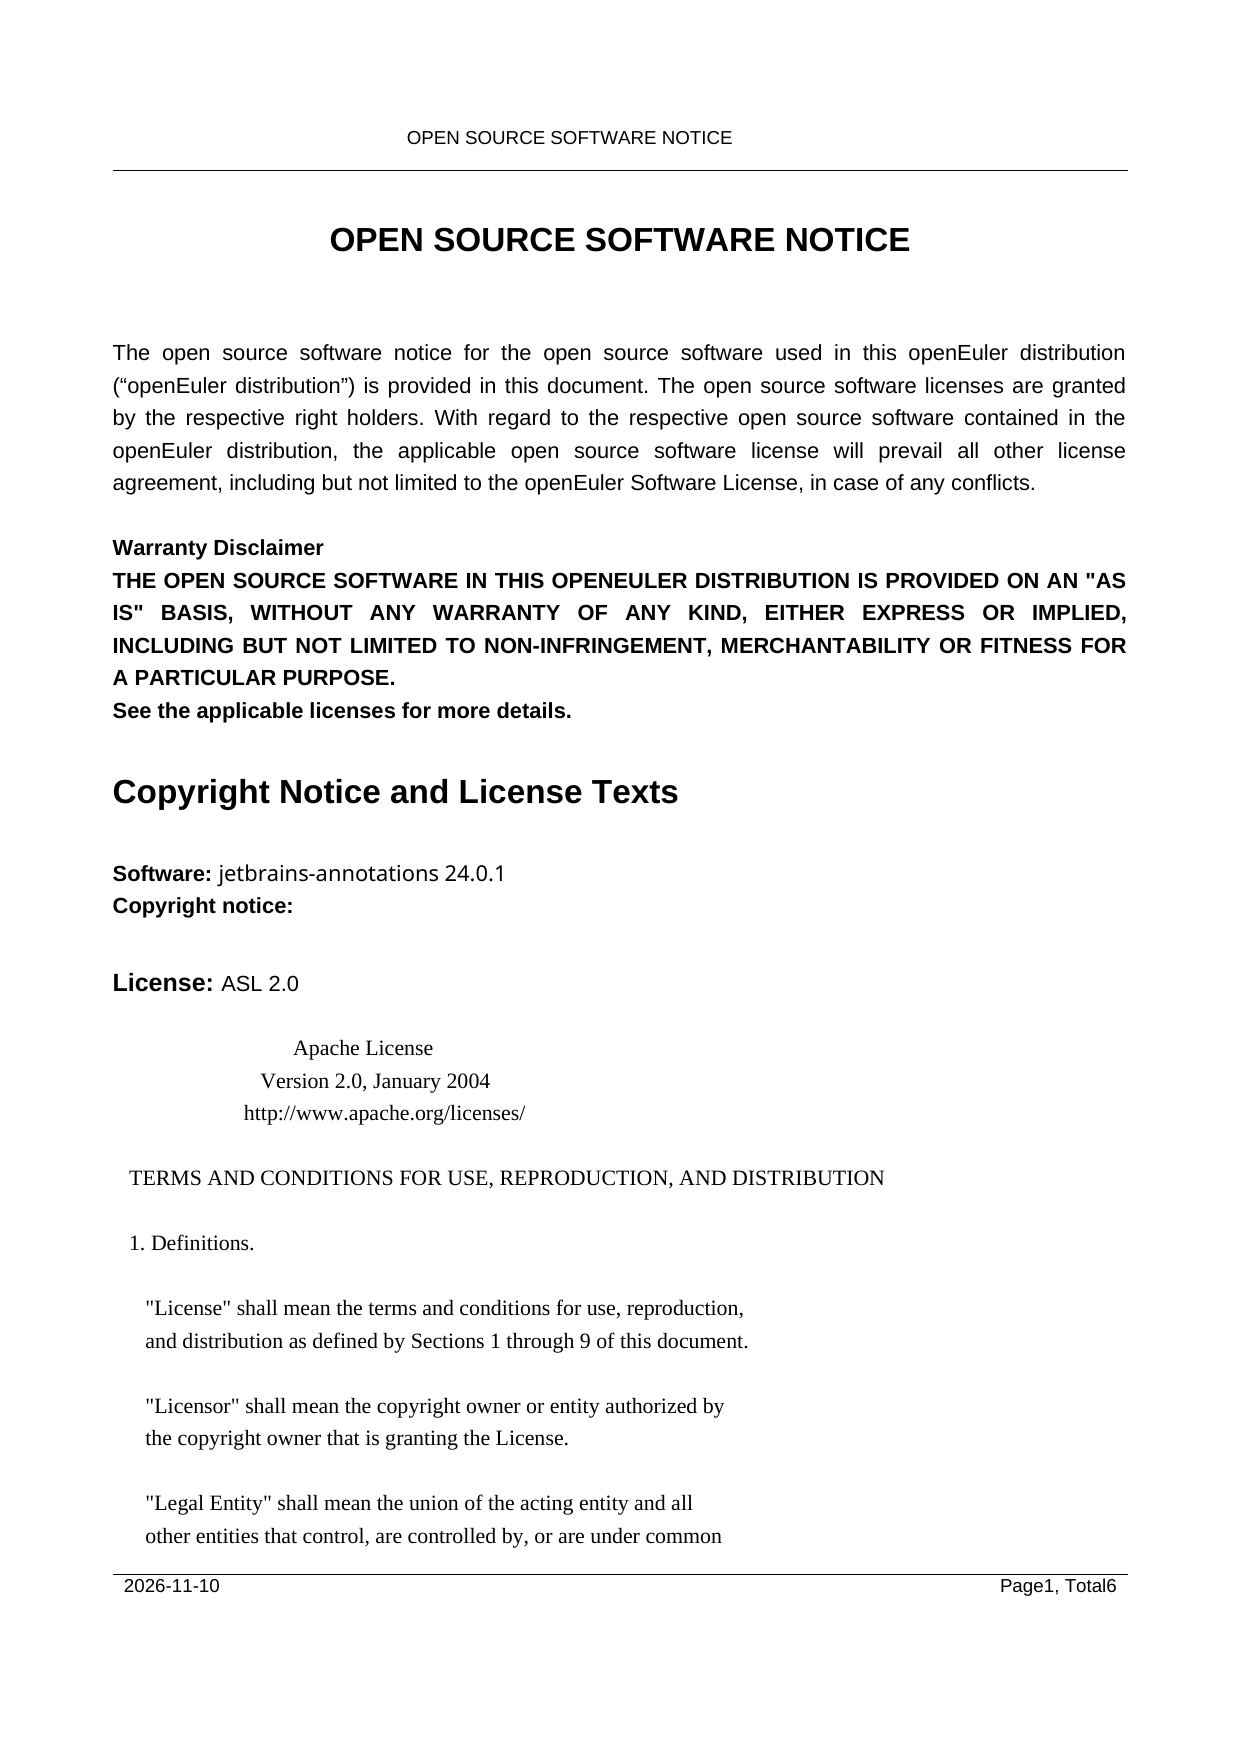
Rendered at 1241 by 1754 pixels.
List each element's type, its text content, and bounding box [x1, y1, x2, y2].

text Copyright Notice and License Texts [112, 759, 1128, 824]
text Copyright notice: [112, 889, 1128, 921]
text The open source software notice for the open source software used in this openEuler distribution (“openEuler distribution”) is provided in this document. The open source software licenses are granted by the respective right holders. With regard to the respective open source software contained in the openEuler distribution, the applicable open source software license will prevail all other license agreement, including but not limited to the openEuler Software License, in case of any conflicts. [112, 336, 1128, 499]
title Software: jetbrains-annotations 24.0.1 [112, 856, 1128, 889]
text License: ASL 2.0 [112, 966, 1128, 999]
text OPEN SOURCE SOFTWARE NOTICE [112, 206, 1128, 271]
text Warranty Disclaimer [112, 531, 1128, 564]
text THE OPEN SOURCE SOFTWARE IN THIS OPENEULER DISTRIBUTION IS PROVIDED ON AN "AS IS" BASIS, WITHOUT ANY WARRANTY OF ANY KIND, EITHER EXPRESS OR IMPLIED, INCLUDING BUT NOT LIMITED TO NON-INFRINGEMENT, MERCHANTABILITY OR FITNESS FOR A PARTICULAR PURPOSE. See the applicable licenses for more details. [112, 564, 1128, 726]
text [112, 999, 1128, 1551]
